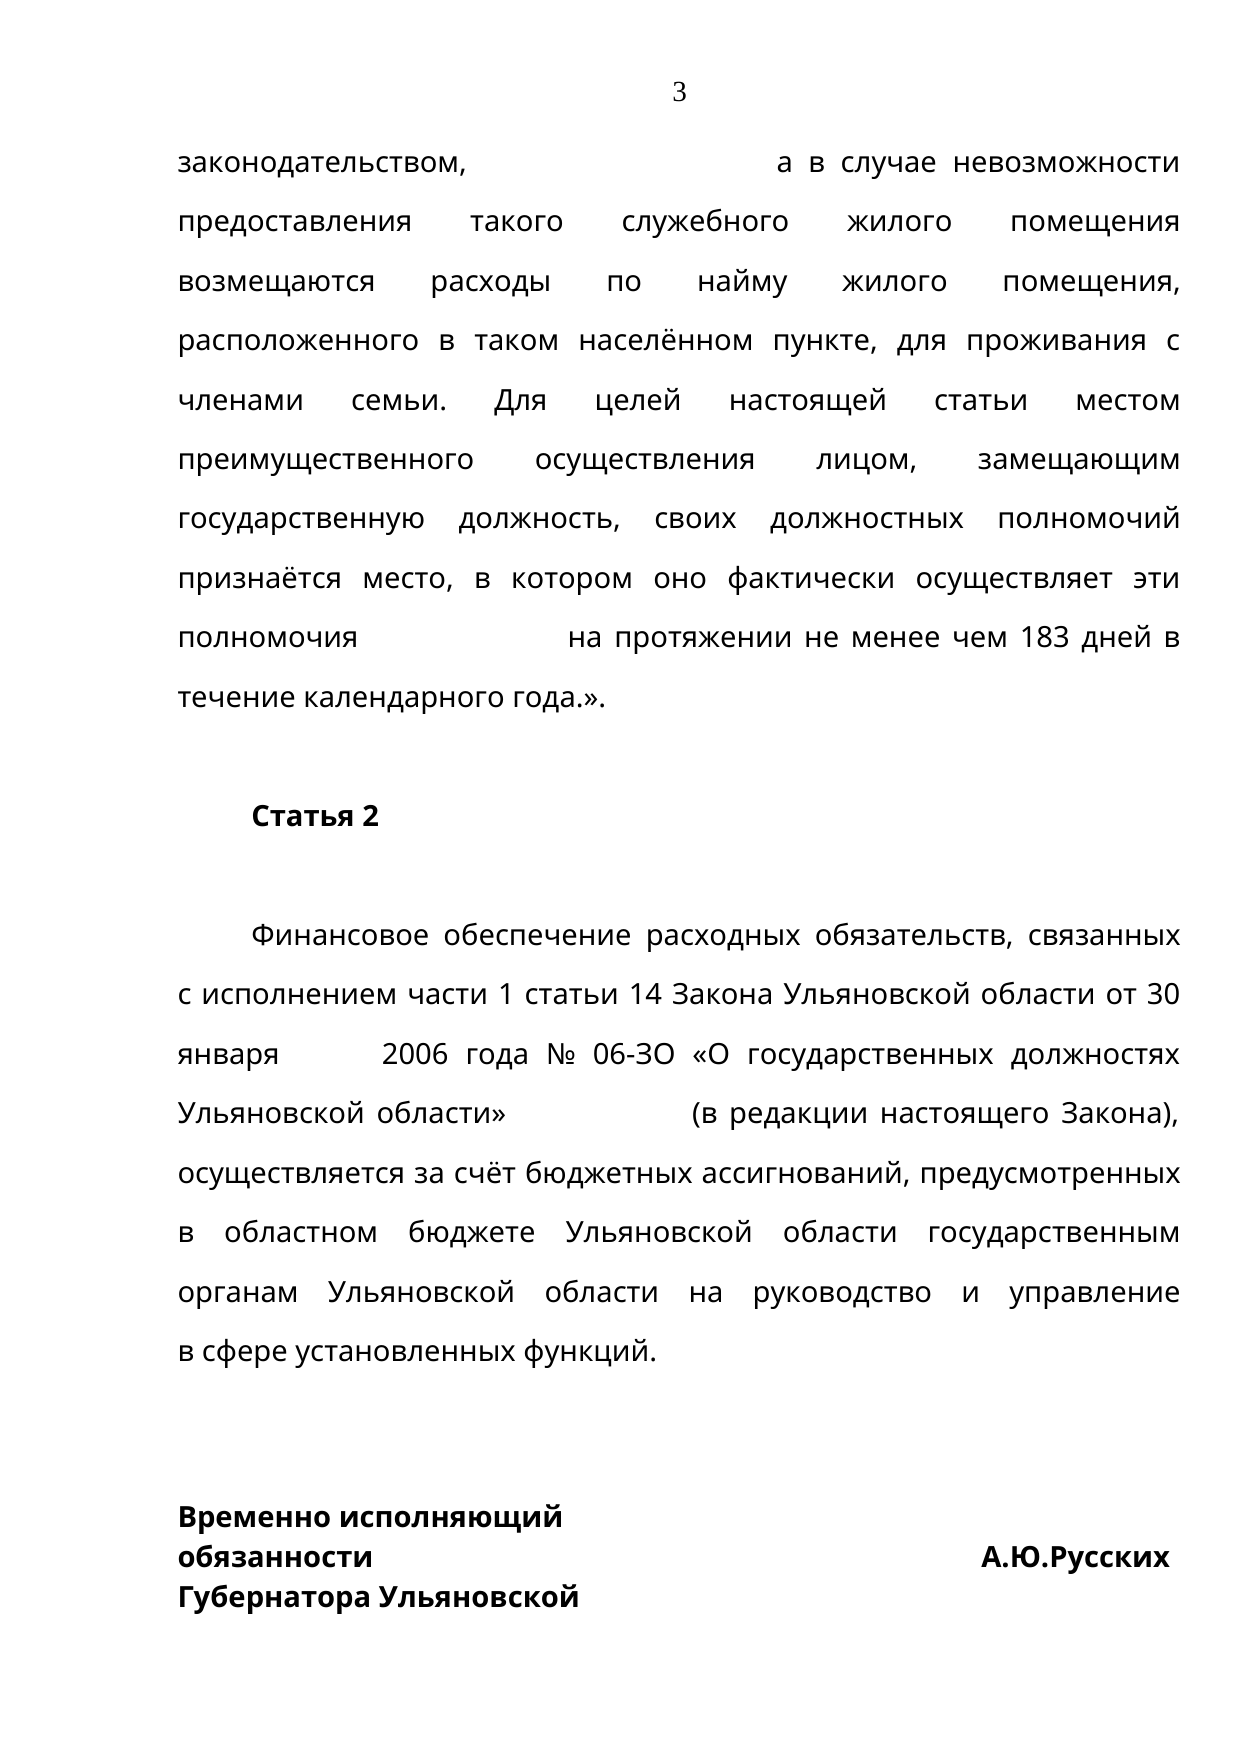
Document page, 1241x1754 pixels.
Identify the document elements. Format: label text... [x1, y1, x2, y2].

table_header А.Ю.Русских [688, 1497, 1181, 1616]
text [177, 141, 1181, 716]
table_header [166, 1497, 688, 1616]
text Финансовое обеспечение расходных обязательств, связанных с исполнением части 1 статьи 14 Закона Ульяновской области от 30 января 2006 года № 06-ЗО «О государственных должностях Ульяновской области» (в редакции настоящего Закона), осуществляется за счёт бюджетных ассигнований, предусмотренных в областном бюджете Ульяновской области государственным органам Ульяновской области на руководство и управление в сфере установленных функций. [177, 914, 1181, 1370]
text Статья 2 [177, 795, 1181, 835]
